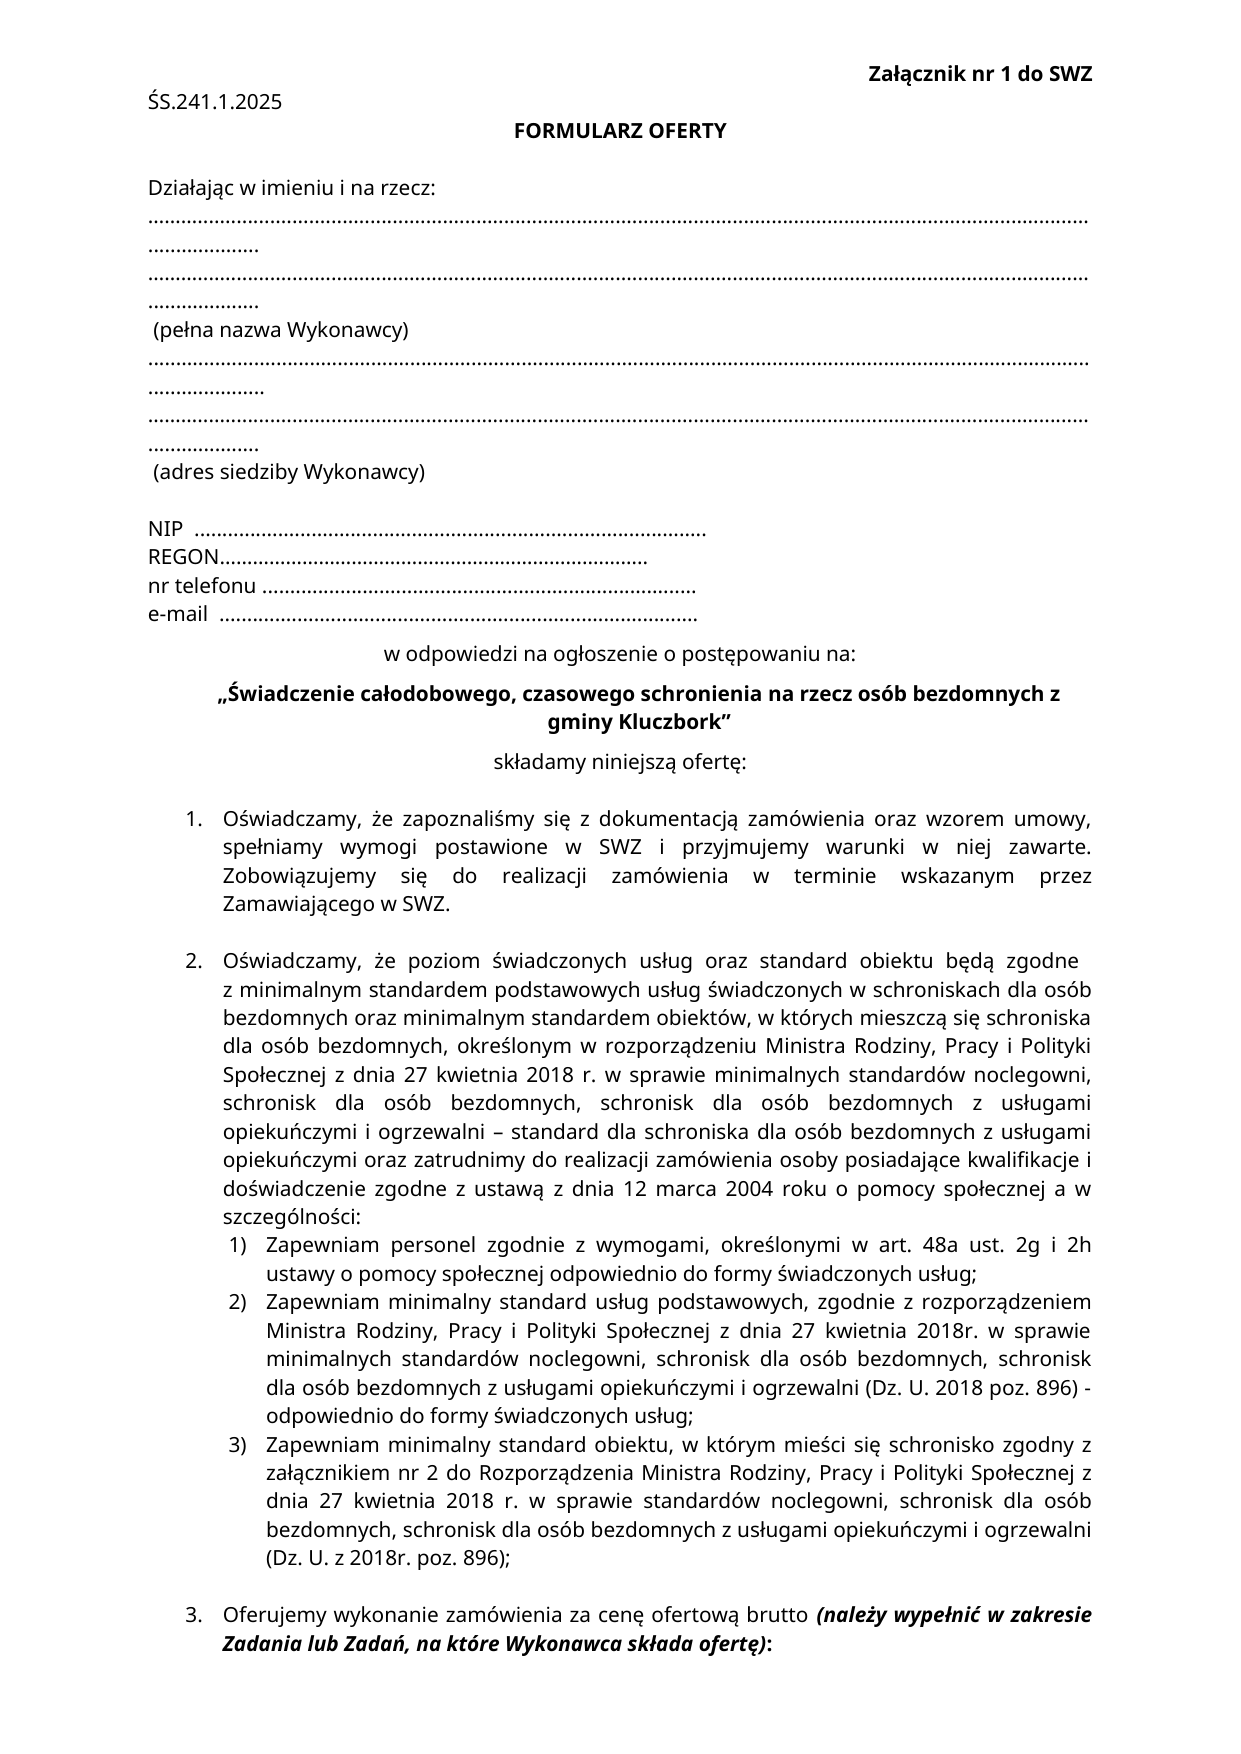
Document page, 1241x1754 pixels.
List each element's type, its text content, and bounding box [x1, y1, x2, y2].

list Oferujemy wykonanie zamówienia za cenę ofertową brutto (należy wypełnić w zakresie Zadania lub Zadań, na które Wykonawca składa ofertę): [185, 1600, 1093, 1657]
text Załącznik nr 1 do SWZ [148, 59, 1093, 87]
text ……….................................................................................................................................................................................... [148, 201, 1093, 258]
subtitle FORMULARZ OFERTY [148, 116, 1093, 144]
text .............................................................................................................................................................................................. [148, 343, 1093, 400]
list Zapewniam minimalny standard obiektu, w którym mieści się schronisko zgodny z załącznikiem nr 2 do Rozporządzenia Ministra Rodziny, Pracy i Polityki Społecznej z dnia 27 kwietnia 2018 r. w sprawie standardów noclegowni, schronisk dla osób bezdomnych, schronisk dla osób bezdomnych z usługami opiekuńczymi i ogrzewalni (Dz. U. z 2018r. poz. 896); [228, 1430, 1093, 1572]
list Oświadczamy, że zapoznaliśmy się z dokumentacją zamówienia oraz wzorem umowy, spełniamy wymogi postawione w SWZ i przyjmujemy warunki w niej zawarte. Zobowiązujemy się do realizacji zamówienia w terminie wskazanym przez Zamawiającego w SWZ. [185, 804, 1093, 918]
list Zapewniam minimalny standard usług podstawowych, zgodnie z rozporządzeniem Ministra Rodziny, Pracy i Polityki Społecznej z dnia 27 kwietnia 2018r. w sprawie minimalnych standardów noclegowni, schronisk dla osób bezdomnych, schronisk dla osób bezdomnych z usługami opiekuńczymi i ogrzewalni (Dz. U. 2018 poz. 896) - odpowiednio do formy świadczonych usług; [228, 1287, 1093, 1430]
text Działając w imieniu i na rzecz: [148, 173, 1093, 201]
text składamy niniejszą ofertę: [148, 747, 1093, 776]
text nr telefonu .............................................................................. [148, 571, 1093, 599]
text w odpowiedzi na ogłoszenie o postępowaniu na: [148, 639, 1093, 668]
list Zapewniam personel zgodnie z wymogami, określonymi w art. 48a ust. 2g i 2h ustawy o pomocy społecznej odpowiednio do formy świadczonych usług; [228, 1231, 1093, 1287]
text NIP ............................................................................................ [148, 514, 1093, 542]
text (adres siedziby Wykonawcy) [148, 457, 1093, 486]
text REGON………………………………………………………….……….. [148, 542, 1093, 571]
list Oświadczamy, że poziom świadczonych usług oraz standard obiektu będą zgodne z minimalnym standardem podstawowych usług świadczonych w schroniskach dla osób bezdomnych oraz minimalnym standardem obiektów, w których mieszczą się schroniska dla osób bezdomnych, określonym w rozporządzeniu Ministra Rodziny, Pracy i Polityki Społecznej z dnia 27 kwietnia 2018 r. w sprawie minimalnych standardów noclegowni, schronisk dla osób bezdomnych, schronisk dla osób bezdomnych z usługami opiekuńczymi i ogrzewalni – standard dla schroniska dla osób bezdomnych z usługami opiekuńczymi oraz zatrudnimy do realizacji zamówienia osoby posiadające kwalifikacje i doświadczenie zgodne z ustawą z dnia 12 marca 2004 roku o pomocy społecznej a w szczególności: [185, 946, 1093, 1231]
text ……….................................................................................................................................................................................... [148, 258, 1093, 315]
text e-mail ...................................................................................... [148, 599, 1093, 628]
text ŚS.241.1.2025 [148, 87, 1093, 116]
text ……….................................................................................................................................................................................... [148, 400, 1093, 457]
text (pełna nazwa Wykonawcy) [148, 315, 1093, 343]
list „Świadczenie całodobowego, czasowego schronienia na rzecz osób bezdomnych z gminy Kluczbork” [185, 679, 1093, 736]
